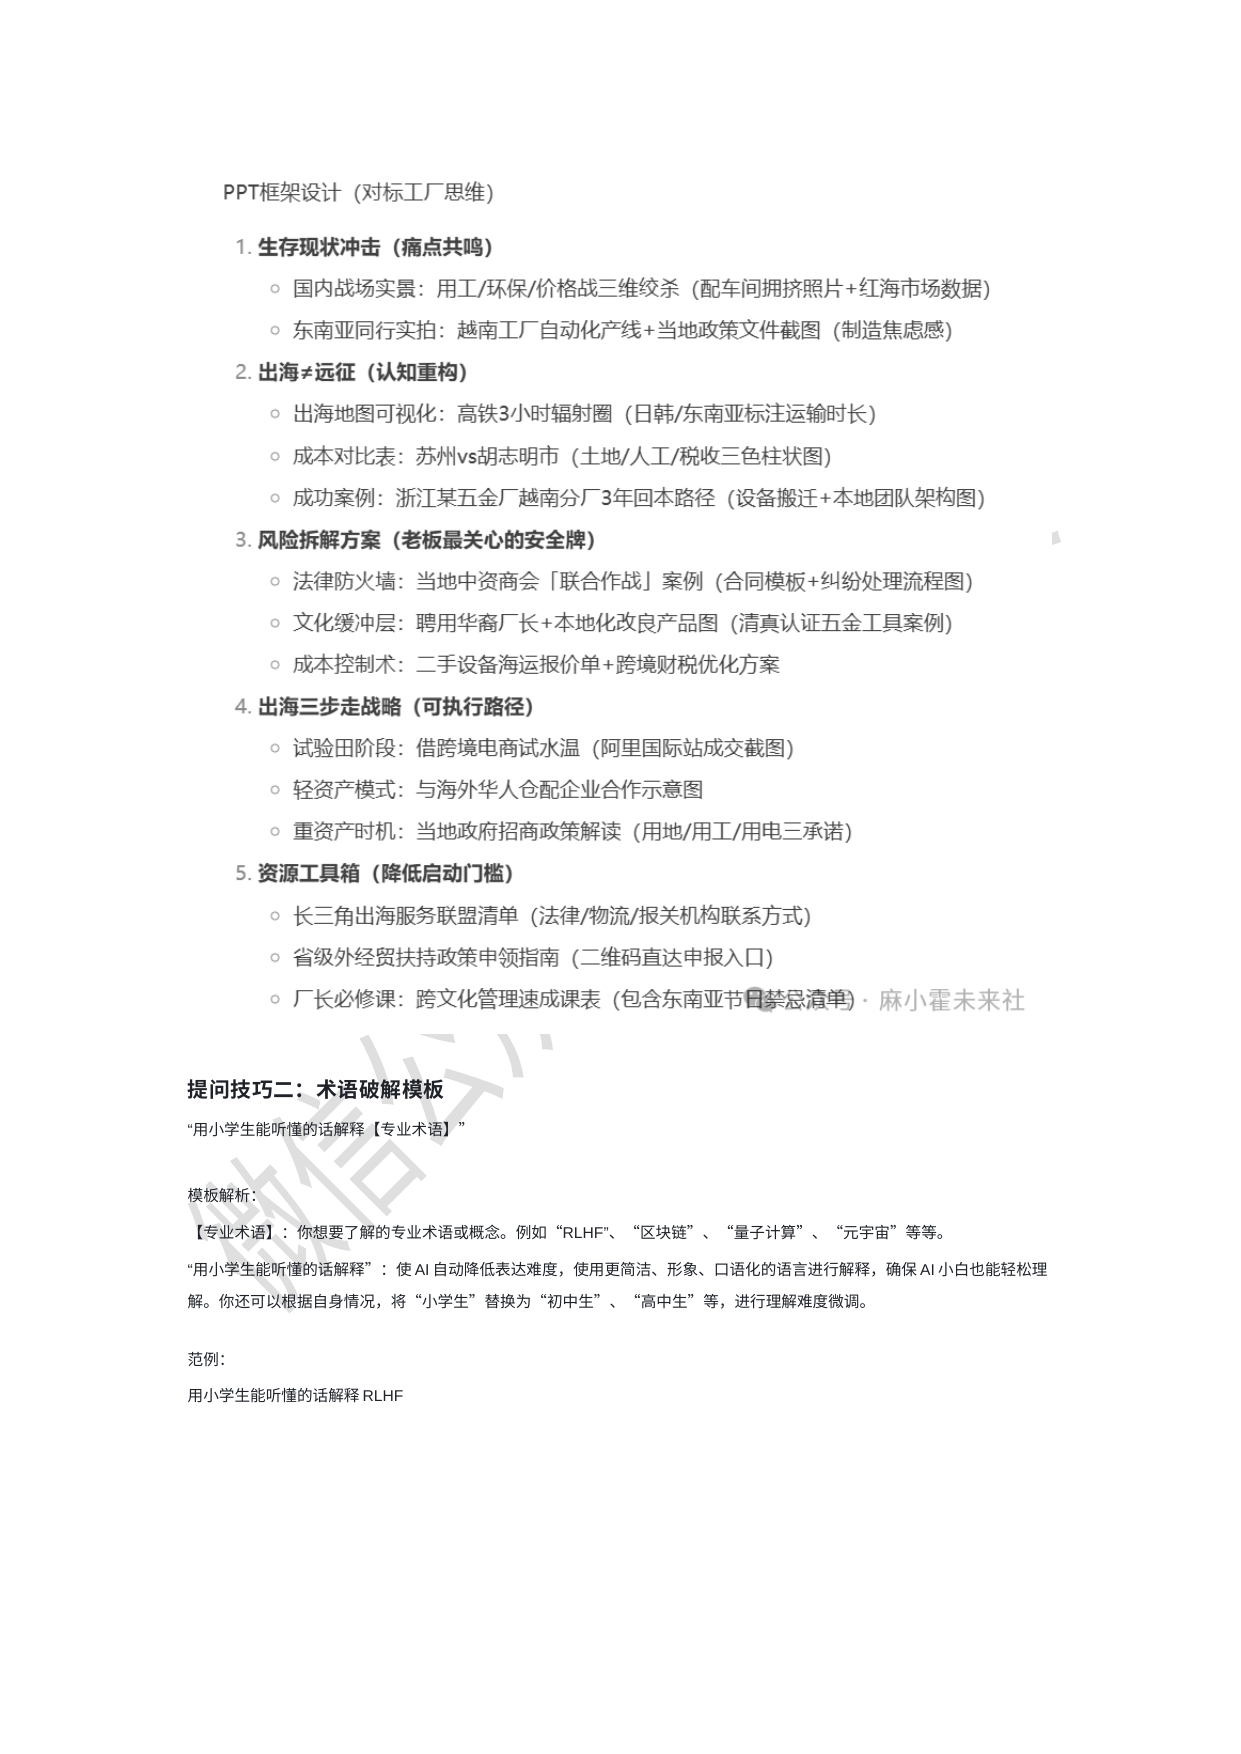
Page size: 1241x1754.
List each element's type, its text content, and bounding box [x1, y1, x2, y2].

text “用小学生能听懂的话解释”：使AI自动降低表达难度，使用更简洁、形象、口语化的语言进行解释，确保AI小白也能轻松理解。你还可以根据自身情况，将“小学生”替换为“初中生”、“高中生”等，进行理解难度微调。 [187, 1252, 1053, 1317]
text “用小学生能听懂的话解释【专业术语】” [187, 1113, 1053, 1145]
text 用小学生能听懂的话解释RLHF [187, 1379, 1053, 1411]
text 范例： [187, 1342, 1053, 1374]
text 【专业术语】：你想要了解的专业术语或概念。例如“RLHF”、“区块链”、“量子计算”、“元宇宙”等等。 [187, 1215, 1053, 1248]
text 模板解析： [187, 1179, 1053, 1211]
subtitle 提问技巧二：术语破解模板 [187, 1072, 1053, 1104]
picture [187, 162, 1052, 1034]
